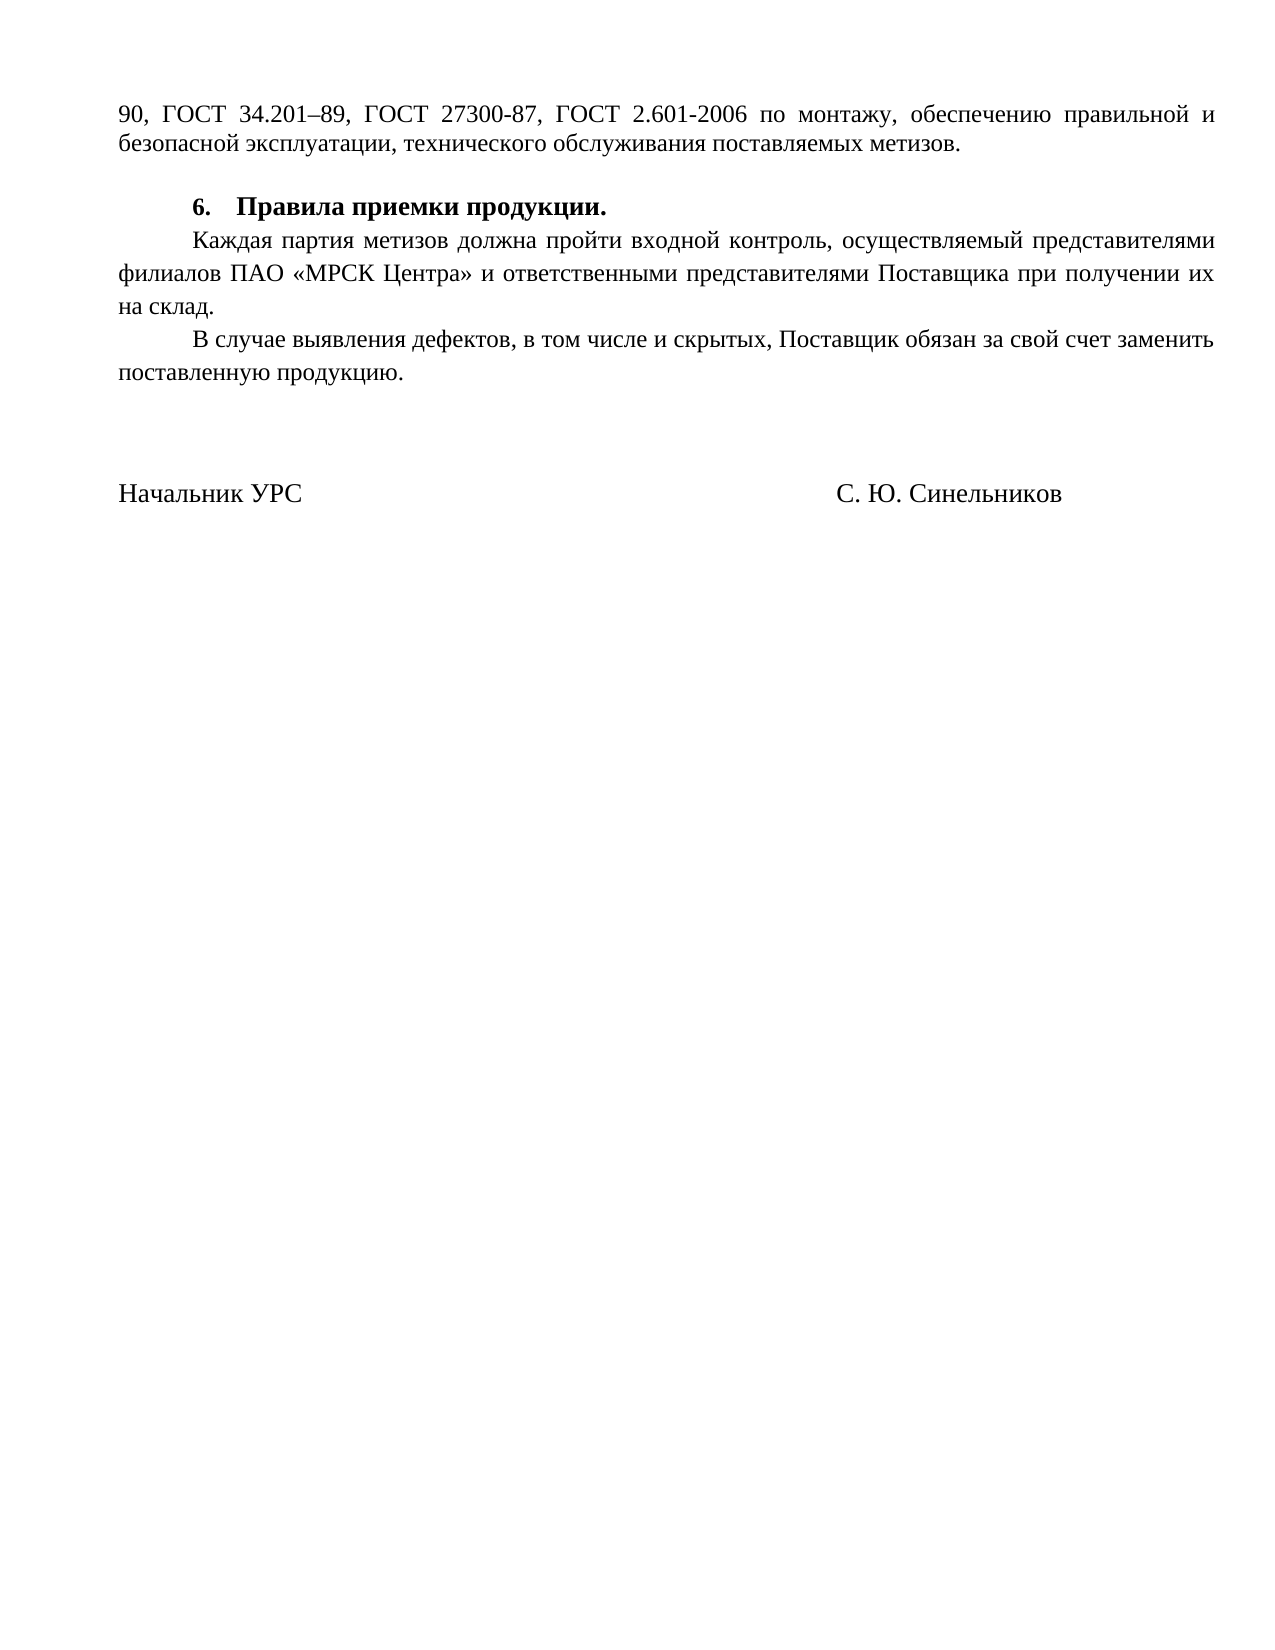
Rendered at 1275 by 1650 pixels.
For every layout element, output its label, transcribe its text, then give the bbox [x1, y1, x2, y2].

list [118, 99, 1216, 157]
text Начальник УРС С. Ю. Синельников [118, 477, 1216, 508]
list В случае выявления дефектов, в том числе и скрытых, Поставщик обязан за свой счет заменить поставленную продукцию. [118, 324, 1216, 386]
list Правила приемки продукции. [192, 189, 1216, 221]
text Каждая партия метизов должна пройти входной контроль, осуществляемый представителями филиалов ПАО «МРСК Центра» и ответственными представителями Поставщика при получении их на склад. [118, 225, 1216, 320]
